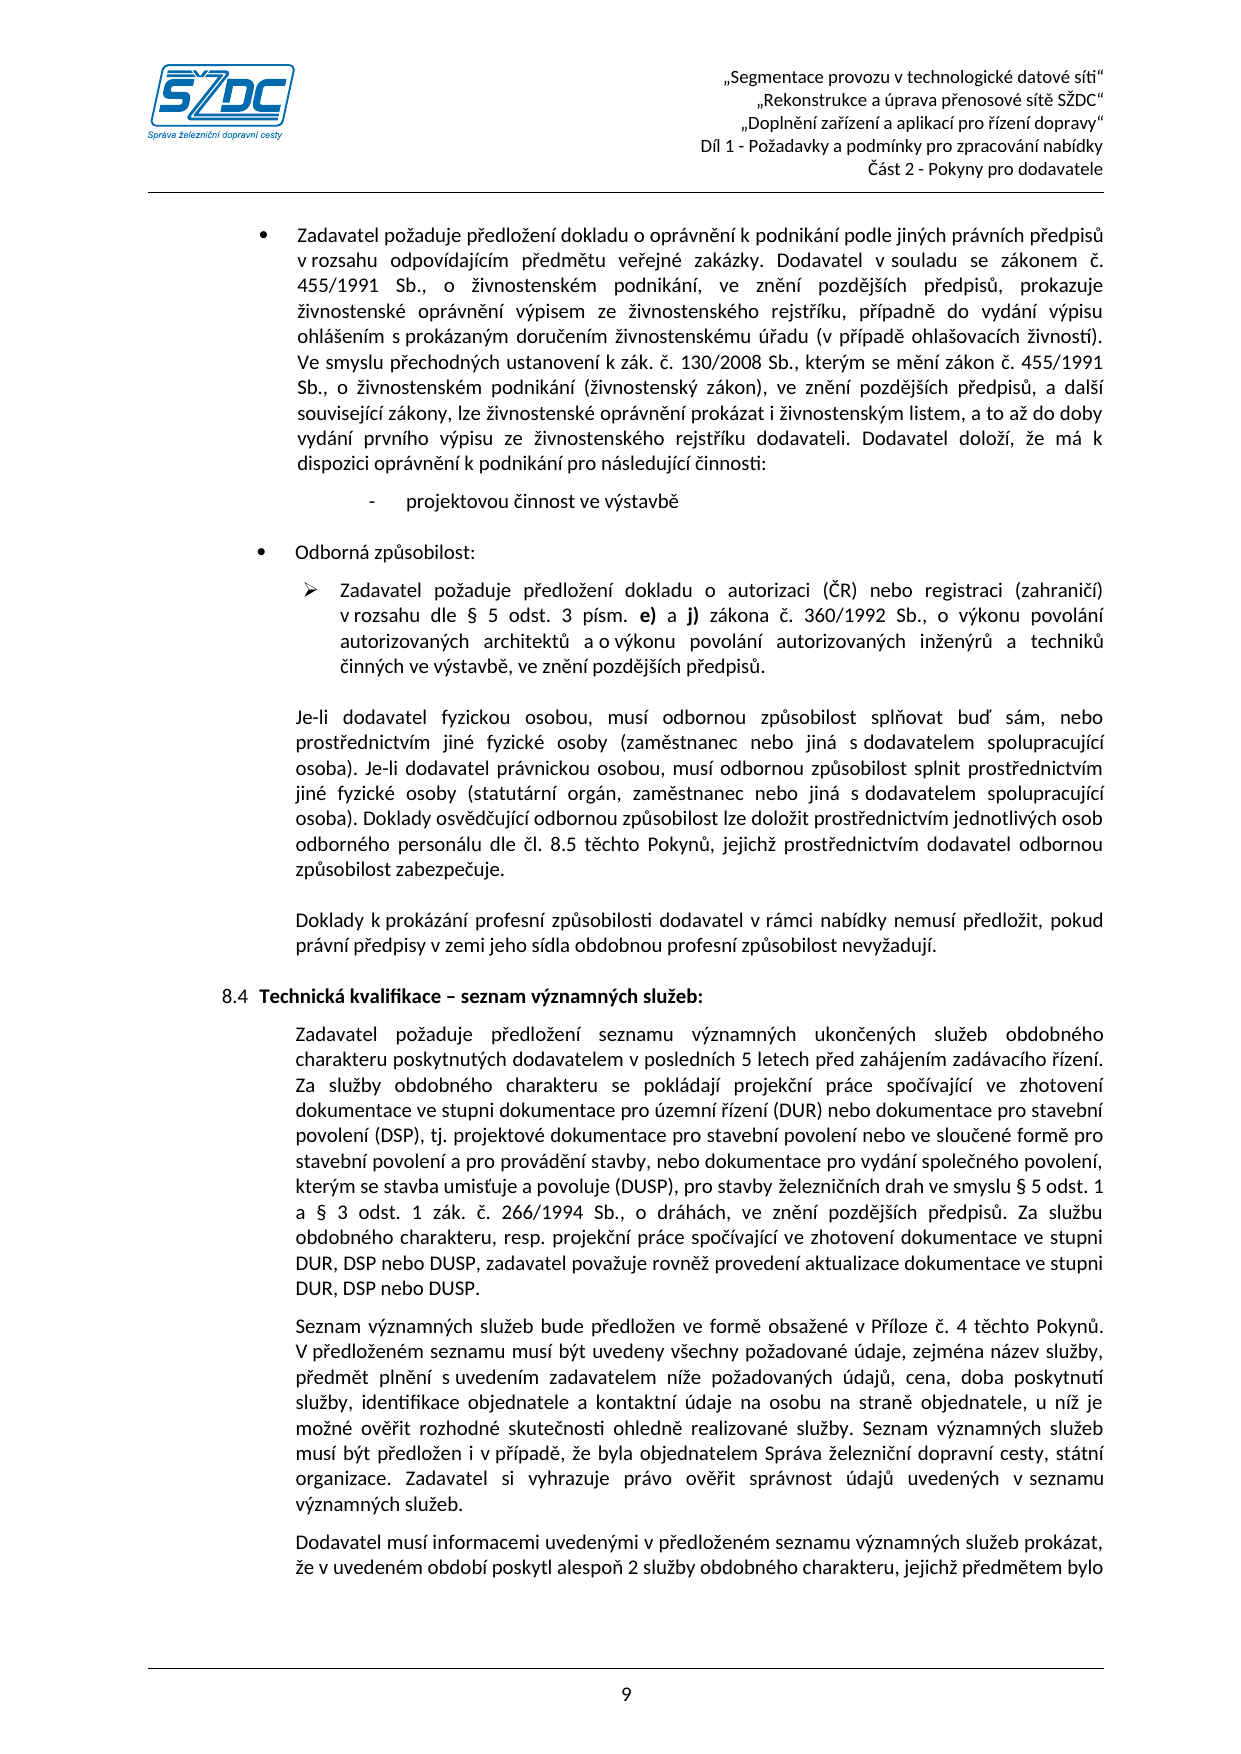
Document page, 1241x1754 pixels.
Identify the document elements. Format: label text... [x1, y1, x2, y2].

list Zadavatel požaduje předložení dokladu o autorizaci (ČR) nebo registraci (zahraničí) v rozsahu dle § 5 odst. 3 písm. e) a j) zákona č. 360/1992 Sb., o výkonu povolání autorizovaných architektů a o výkonu povolání autorizovaných inženýrů a techniků činných ve výstavbě, ve znění pozdějších předpisů. [302, 577, 1104, 679]
list Zadavatel požaduje předložení dokladu o oprávnění k podnikání podle jiných právních předpisů v rozsahu odpovídajícím předmětu veřejné zakázky. Dodavatel v souladu se zákonem č. 455/1991 Sb., o živnostenském podnikání, ve znění pozdějších předpisů, prokazuje živnostenské oprávnění výpisem ze živnostenského rejstříku, případně do vydání výpisu ohlášením s prokázaným doručením živnostenskému úřadu (v případě ohlašovacích živností). Ve smyslu přechodných ustanovení k zák. č. 130/2008 Sb., kterým se mění zákon č. 455/1991 Sb., o živnostenském podnikání (živnostenský zákon), ve znění pozdějších předpisů, a další související zákony, lze živnostenské oprávnění prokázat i živnostenským listem, a to až do doby vydání prvního výpisu ze živnostenského rejstříku dodavateli. Dodavatel doloží, že má k dispozici oprávnění k podnikání pro následující činnosti: [260, 222, 1104, 476]
text Je-li dodavatel fyzickou osobou, musí odbornou způsobilost splňovat buď sám, nebo prostřednictvím jiné fyzické osoby (zaměstnanec nebo jiná s dodavatelem spolupracující osoba). Je-li dodavatel právnickou osobou, musí odbornou způsobilost splnit prostřednictvím jiné fyzické osoby (statutární orgán, zaměstnanec nebo jiná s dodavatelem spolupracující osoba). Doklady osvědčující odbornou způsobilost lze doložit prostřednictvím jednotlivých osob odborného personálu dle čl. 8.5 těchto Pokynů, jejichž prostřednictvím dodavatel odbornou způsobilost zabezpečuje. [295, 704, 1104, 882]
text Seznam významných služeb bude předložen ve formě obsažené v Příloze č. 4 těchto Pokynů. V předloženém seznamu musí být uvedeny všechny požadované údaje, zejména název služby, předmět plnění s uvedením zadavatelem níže požadovaných údajů, cena, doba poskytnutí služby, identifikace objednatele a kontaktní údaje na osobu na straně objednatele, u níž je možné ověřit rozhodné skutečnosti ohledně realizované služby. Seznam významných služeb musí být předložen i v případě, že byla objednatelem Správa železniční dopravní cesty, státní organizace. Zadavatel si vyhrazuje právo ověřit správnost údajů uvedených v seznamu významných služeb. [295, 1313, 1104, 1516]
list Odborná způsobilost: [258, 539, 1104, 565]
text Doklady k prokázání profesní způsobilosti dodavatel v rámci nabídky nemusí předložit, pokud právní předpisy v zemi jeho sídla obdobnou profesní způsobilost nevyžadují. [295, 907, 1104, 958]
list projektovou činnost ve výstavbě [369, 488, 1104, 514]
text Zadavatel požaduje předložení seznamu významných ukončených služeb obdobného charakteru poskytnutých dodavatelem v posledních 5 letech před zahájením zadávacího řízení. Za služby obdobného charakteru se pokládají projekční práce spočívající ve zhotovení dokumentace ve stupni dokumentace pro územní řízení (DUR) nebo dokumentace pro stavební povolení (DSP), tj. projektové dokumentace pro stavební povolení nebo ve sloučené formě pro stavební povolení a pro provádění stavby, nebo dokumentace pro vydání společného povolení, kterým se stavba umisťuje a povoluje (DUSP), pro stavby železničních drah ve smyslu § 5 odst. 1 a § 3 odst. 1 zák. č. 266/1994 Sb., o dráhách, ve znění pozdějších předpisů. Za službu obdobného charakteru, resp. projekční práce spočívající ve zhotovení dokumentace ve stupni DUR, DSP nebo DUSP, zadavatel považuje rovněž provedení aktualizace dokumentace ve stupni DUR, DSP nebo DUSP. [295, 1021, 1104, 1301]
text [295, 1529, 1104, 1580]
list Technická kvalifikace – seznam významných služeb: [222, 983, 1104, 1008]
